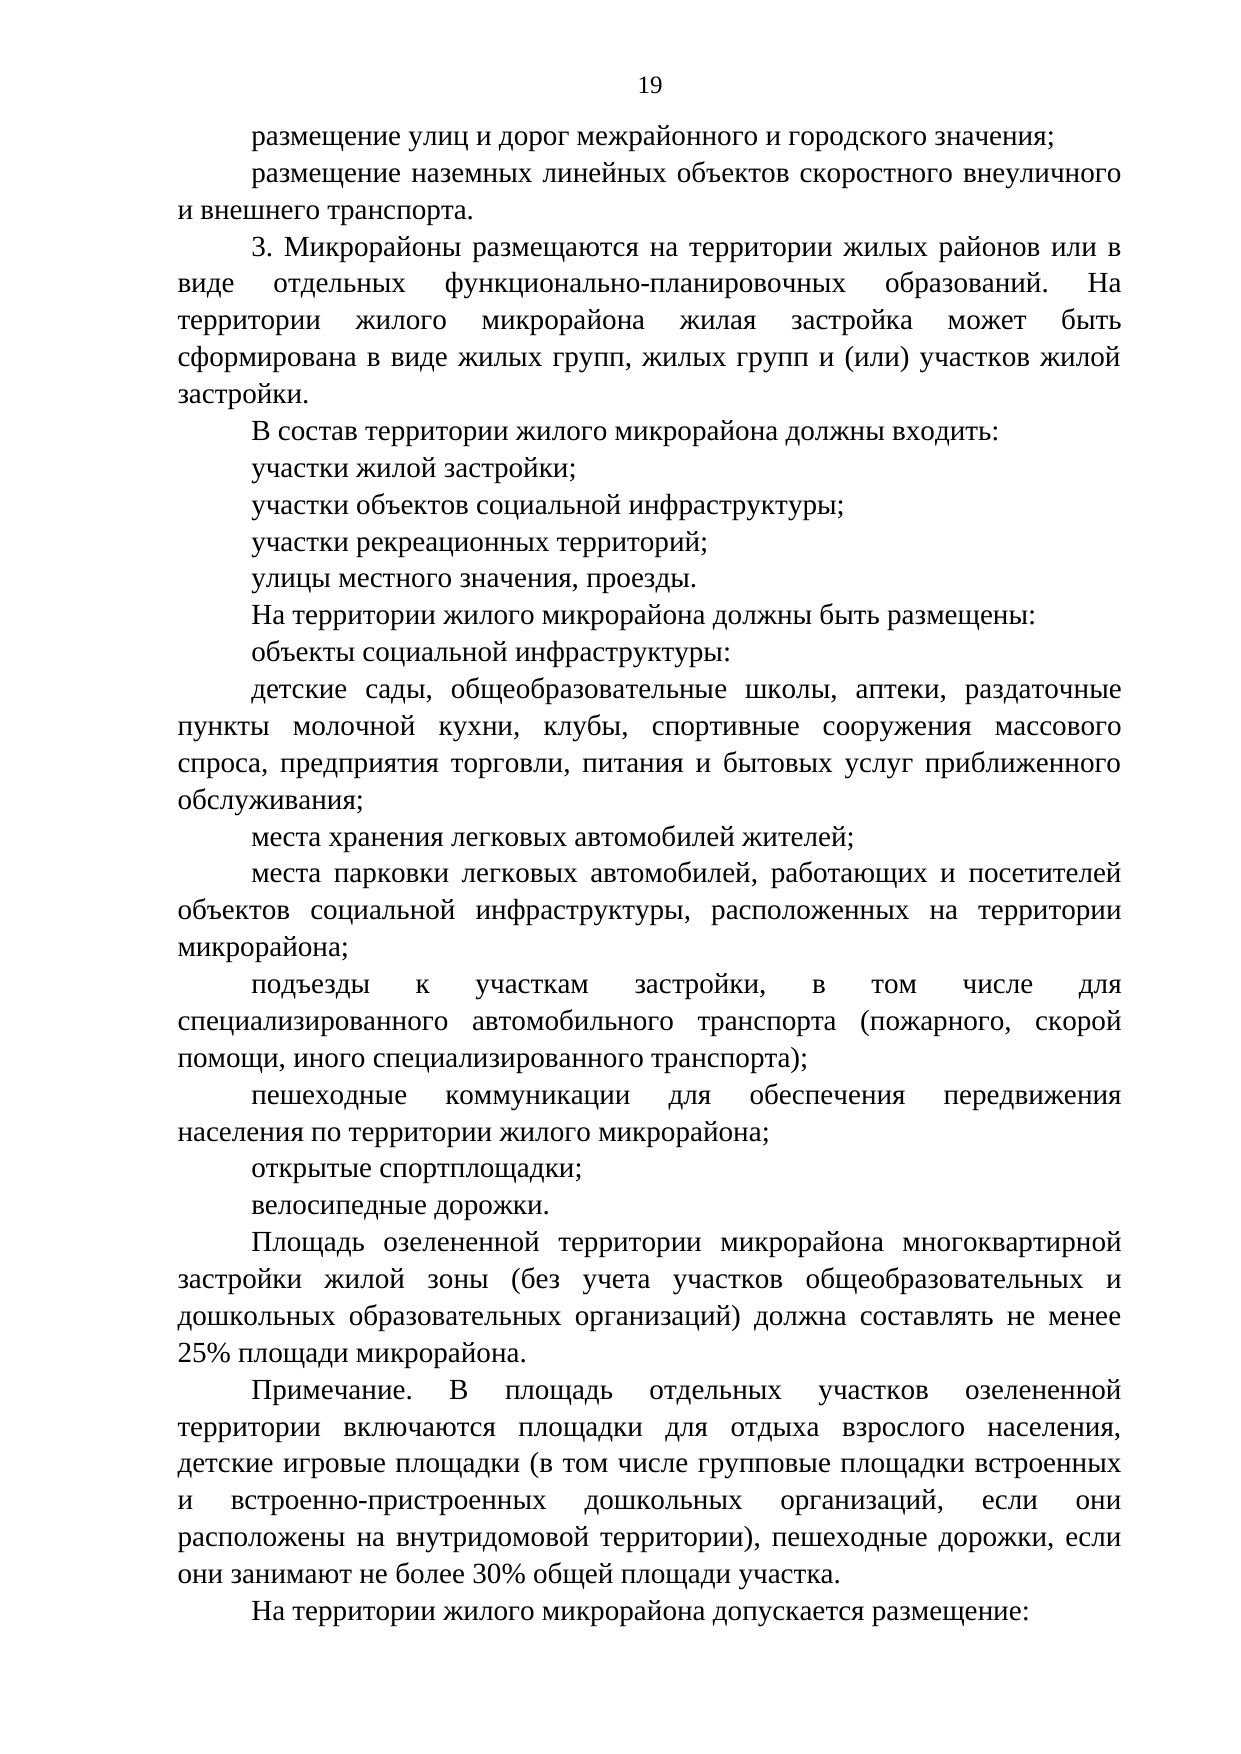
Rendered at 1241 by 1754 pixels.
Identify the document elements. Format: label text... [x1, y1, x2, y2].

text детские сады, общеобразовательные школы, аптеки, раздаточные пункты молочной кухни, клубы, спортивные сооружения массового спроса, предприятия торговли, питания и бытовых услуг приближенного обслуживания; [177, 671, 1122, 815]
text Площадь озелененной территории микрорайона многоквартирной застройки жилой зоны (без учета участков общеобразовательных и дошкольных образовательных организаций) должна составлять не менее 25% площади микрорайона. [177, 1224, 1122, 1368]
text подъезды к участкам застройки, в том числе для специализированного автомобильного транспорта (пожарного, скорой помощи, иного специализированного транспорта); [177, 966, 1122, 1073]
text участки жилой застройки; [177, 450, 1122, 483]
text 3. Микрорайоны размещаются на территории жилых районов или в виде отдельных функционально-планировочных образований. На территории жилого микрорайона жилая застройка может быть сформирована в виде жилых групп, жилых групп и (или) участков жилой застройки. [177, 229, 1122, 410]
text размещение улиц и дорог межрайонного и городского значения; [177, 118, 1122, 152]
text В состав территории жилого микрорайона должны входить: [177, 413, 1122, 447]
text улицы местного значения, проезды. [177, 561, 1122, 594]
text размещение наземных линейных объектов скоростного внеуличного и внешнего транспорта. [177, 155, 1122, 225]
text Примечание. В площадь отдельных участков озелененной территории включаются площадки для отдыха взрослого населения, детские игровые площадки (в том числе групповые площадки встроенных и встроенно-пристроенных дошкольных организаций, если они расположены на внутридомовой территории), пешеходные дорожки, если они занимают не более 30% общей площади участка. [177, 1372, 1122, 1590]
text участки объектов социальной инфраструктуры; [177, 487, 1122, 520]
text На территории жилого микрорайона допускается размещение: [177, 1593, 1122, 1627]
text открытые спортплощадки; [177, 1151, 1122, 1184]
text объекты социальной инфраструктуры: [177, 634, 1122, 668]
text участки рекреационных территорий; [177, 524, 1122, 557]
text пешеходные коммуникации для обеспечения передвижения населения по территории жилого микрорайона; [177, 1077, 1122, 1147]
text места хранения легковых автомобилей жителей; [177, 819, 1122, 852]
text места парковки легковых автомобилей, работающих и посетителей объектов социальной инфраструктуры, расположенных на территории микрорайона; [177, 856, 1122, 963]
text велосипедные дорожки. [177, 1187, 1122, 1221]
text На территории жилого микрорайона должны быть размещены: [177, 597, 1122, 631]
